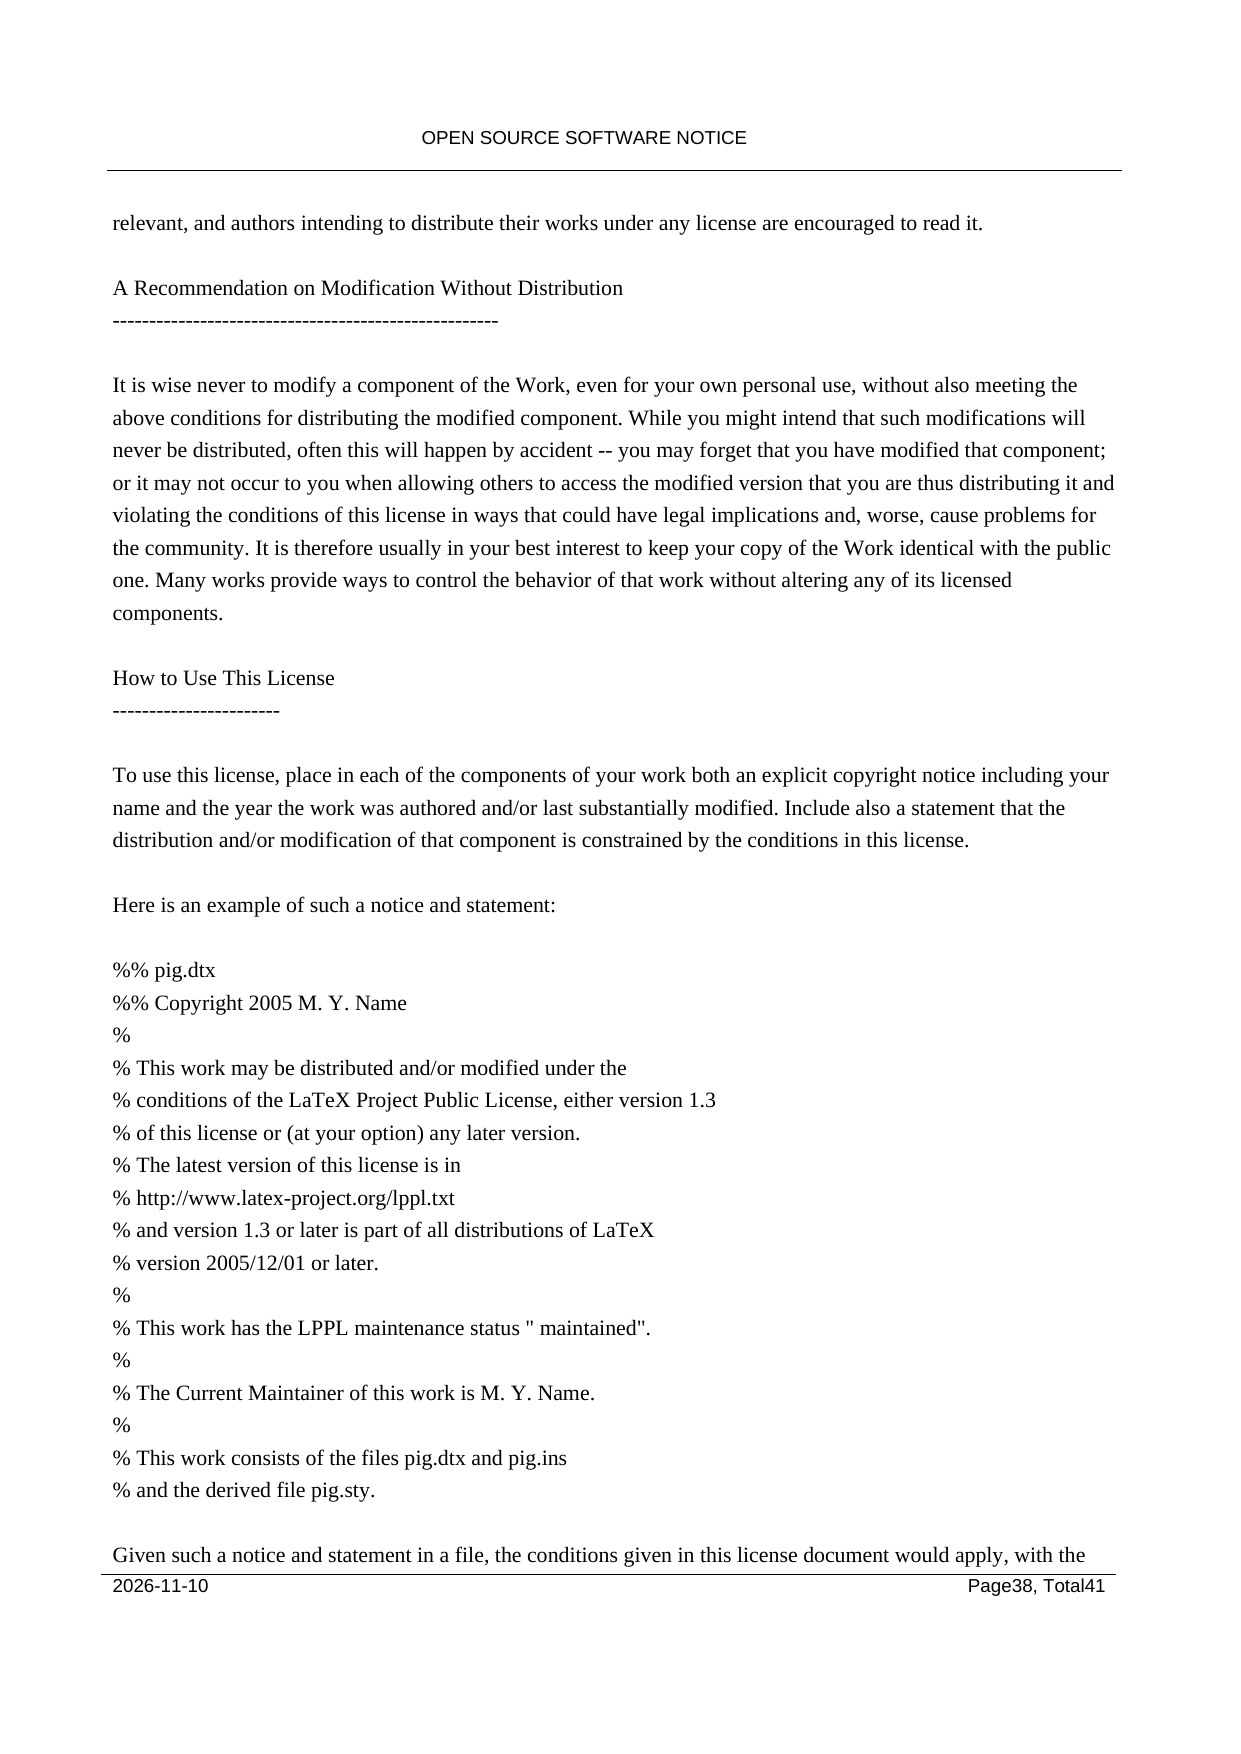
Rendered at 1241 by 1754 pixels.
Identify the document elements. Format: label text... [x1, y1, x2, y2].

text % This work consists of the files pig.dtx and pig.ins [112, 1441, 1128, 1474]
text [112, 1539, 1128, 1571]
text % of this license or (at your option) any later version. [112, 1116, 1128, 1149]
text % [112, 1279, 1128, 1311]
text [112, 206, 1128, 239]
text % [112, 1409, 1128, 1441]
text % conditions of the LaTeX Project Public License, either version 1.3 [112, 1084, 1128, 1116]
text % [112, 1344, 1128, 1376]
text ----------------------------------------------------- [112, 304, 1128, 336]
text % The latest version of this license is in [112, 1149, 1128, 1181]
text %% Copyright 2005 M. Y. Name [112, 986, 1128, 1019]
text % This work has the LPPL maintenance status " maintained". [112, 1311, 1128, 1344]
text % and the derived file pig.sty. [112, 1474, 1128, 1506]
text To use this license, place in each of the components of your work both an explicit copyright notice including your name and the year the work was authored and/or last substantially modified. Include also a statement that the distribution and/or modification of that component is constrained by the conditions in this license. [112, 759, 1128, 856]
text ----------------------- [112, 694, 1128, 726]
text % version 2005/12/01 or later. [112, 1246, 1128, 1279]
text % [112, 1019, 1128, 1051]
text % This work may be distributed and/or modified under the [112, 1051, 1128, 1084]
text A Recommendation on Modification Without Distribution [112, 271, 1128, 304]
text % http://www.latex-project.org/lppl.txt [112, 1181, 1128, 1214]
text It is wise never to modify a component of the Work, even for your own personal use, without also meeting the above conditions for distributing the modified component. While you might intend that such modifications will never be distributed, often this will happen by accident -- you may forget that you have modified that component; or it may not occur to you when allowing others to access the modified version that you are thus distributing it and violating the conditions of this license in ways that could have legal implications and, worse, cause problems for the community. It is therefore usually in your best interest to keep your copy of the Work identical with the public one. Many works provide ways to control the behavior of that work without altering any of its licensed components. [112, 369, 1128, 629]
text Here is an example of such a notice and statement: [112, 889, 1128, 921]
text % and version 1.3 or later is part of all distributions of LaTeX [112, 1214, 1128, 1246]
text % The Current Maintainer of this work is M. Y. Name. [112, 1376, 1128, 1409]
text How to Use This License [112, 661, 1128, 694]
text %% pig.dtx [112, 954, 1128, 986]
